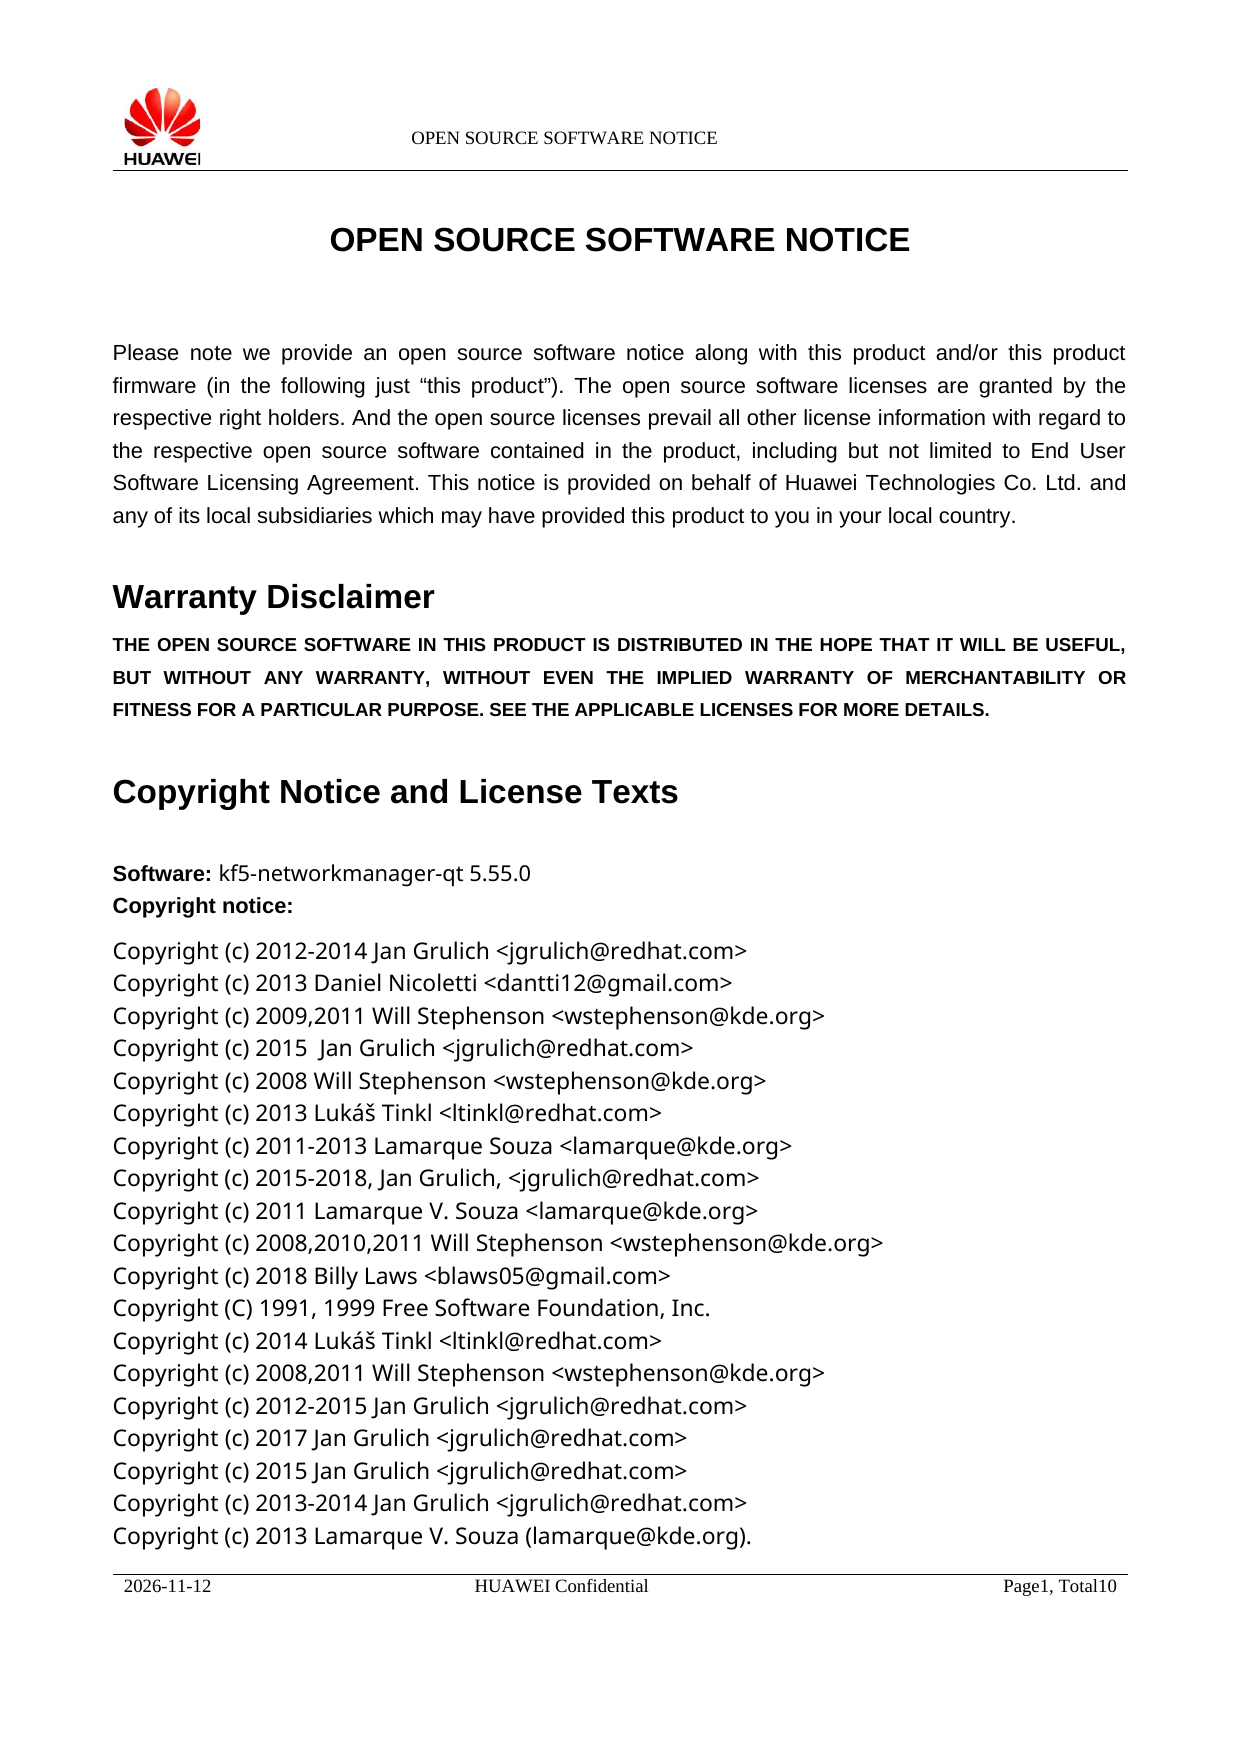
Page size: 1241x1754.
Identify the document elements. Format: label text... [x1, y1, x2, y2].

text Copyright Notice and License Texts [112, 759, 1128, 824]
text Warranty Disclaimer [112, 564, 1128, 629]
text The open source software in this product is distributed in the hope that it will be useful, but WITHOUT ANY WARRANTY, without even the implied warranty of MERCHANTABILITY or FITNESS FOR A PARTICULAR PURPOSE. See the applicable licenses for more details. [112, 629, 1128, 726]
picture [124, 88, 201, 165]
title Software: kf5-networkmanager-qt 5.55.0 [112, 856, 1128, 889]
text OPEN SOURCE SOFTWARE NOTICE [112, 206, 1128, 271]
text Copyright notice: [112, 889, 1128, 921]
text Please note we provide an open source software notice along with this product and/or this product firmware (in the following just “this product”). The open source software licenses are granted by the respective right holders. And the open source licenses prevail all other license information with regard to the respective open source software contained in the product, including but not limited to End User Software Licensing Agreement. This notice is provided on behalf of Huawei Technologies Co. Ltd. and any of its local subsidiaries which may have provided this product to you in your local country. [112, 336, 1128, 531]
